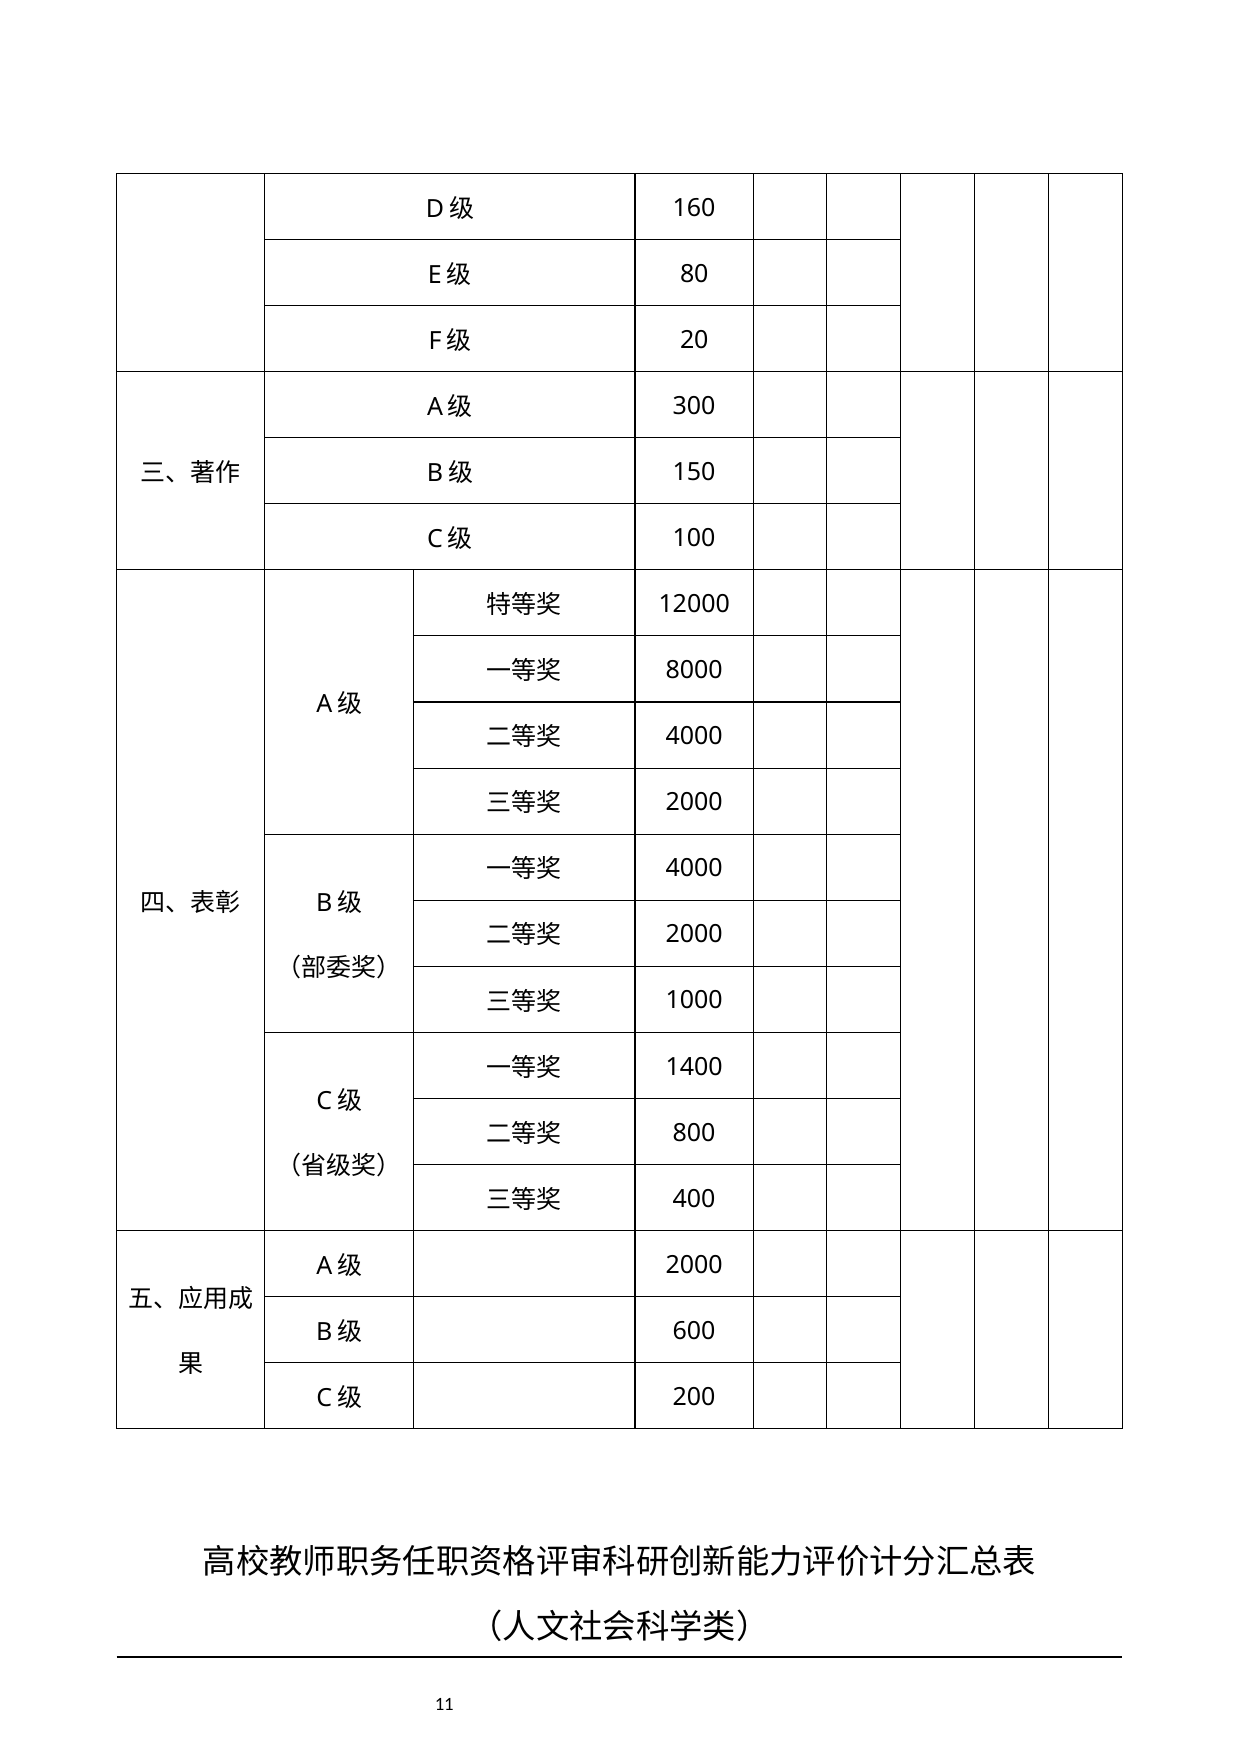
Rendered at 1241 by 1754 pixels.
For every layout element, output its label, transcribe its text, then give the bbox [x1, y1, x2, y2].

table_cell [901, 1231, 974, 1428]
table_cell 8000 [636, 636, 753, 701]
table_cell 300 [636, 372, 753, 437]
table_cell [754, 1165, 826, 1230]
table_cell E级 [265, 240, 634, 305]
table_cell [975, 372, 1048, 569]
table_cell [754, 504, 826, 569]
table_cell 五、应用成果 [117, 1231, 264, 1428]
table_cell 一等奖 [414, 1033, 634, 1098]
table_cell 100 [636, 504, 753, 569]
table_cell 1400 [636, 1033, 753, 1098]
table_cell [754, 174, 826, 239]
table_cell 三、著作 [117, 372, 264, 569]
table_cell 二等奖 [414, 703, 634, 767]
table_cell 四、表彰 [117, 570, 264, 1230]
table_cell [754, 769, 826, 833]
table_cell [827, 372, 900, 437]
table_cell [827, 1099, 900, 1164]
table_cell A级 [265, 1231, 413, 1296]
table_cell [827, 570, 900, 635]
table_cell [754, 835, 826, 899]
table_cell [827, 769, 900, 833]
table_cell [827, 438, 900, 503]
table_cell 12000 [636, 570, 753, 635]
table_cell B级 （部委奖） [265, 835, 413, 1032]
table_cell [827, 1297, 900, 1362]
table_header 高校教师职务任职资格评审科研创新能力评价计分汇总表 （人文社会科学类） [117, 1526, 1122, 1656]
table_cell 800 [636, 1099, 753, 1164]
table_cell 160 [636, 174, 753, 239]
table_cell A级 [265, 372, 634, 437]
table_cell [1049, 1231, 1122, 1428]
table_cell 三等奖 [414, 967, 634, 1032]
table_cell [754, 1099, 826, 1164]
table_cell [827, 1231, 900, 1296]
table_cell 80 [636, 240, 753, 305]
table_cell 二等奖 [414, 1099, 634, 1164]
table_cell F级 [265, 306, 634, 371]
table_cell 200 [636, 1363, 753, 1428]
table_cell [754, 1297, 826, 1362]
table_cell [827, 835, 900, 899]
table_cell [754, 438, 826, 503]
table_cell 4000 [636, 835, 753, 899]
table_cell 4000 [636, 703, 753, 767]
table_cell 2000 [636, 901, 753, 966]
table_cell [754, 570, 826, 635]
table_cell 三等奖 [414, 769, 634, 833]
table_cell [827, 901, 900, 966]
table_cell [827, 240, 900, 305]
table_cell B级 [265, 438, 634, 503]
table_cell C级 [265, 1363, 413, 1428]
table_cell 2000 [636, 1231, 753, 1296]
table_cell [754, 1363, 826, 1428]
table_cell C级 （省级奖） [265, 1033, 413, 1230]
table_cell 特等奖 [414, 570, 634, 635]
table_cell 600 [636, 1297, 753, 1362]
table_cell [1049, 372, 1122, 569]
table_cell [754, 636, 826, 701]
table_cell [827, 1363, 900, 1428]
table_cell [827, 636, 900, 701]
table_cell [901, 570, 974, 1230]
table_cell 三等奖 [414, 1165, 634, 1230]
table_cell C级 [265, 504, 634, 569]
table_cell [1049, 570, 1122, 1230]
table_cell [975, 1231, 1048, 1428]
table_cell [827, 174, 900, 239]
table_cell [827, 967, 900, 1032]
table_cell [827, 306, 900, 371]
table_cell [414, 1231, 634, 1296]
table_cell [754, 1231, 826, 1296]
table_cell [975, 570, 1048, 1230]
table_cell [754, 967, 826, 1032]
table_cell 一等奖 [414, 835, 634, 899]
table_cell [414, 1363, 634, 1428]
table_cell [754, 306, 826, 371]
table_cell [827, 703, 900, 767]
table_cell 二等奖 [414, 901, 634, 966]
table_cell [414, 1297, 634, 1362]
table_cell [827, 1033, 900, 1098]
table_cell [754, 703, 826, 767]
table_cell [754, 1033, 826, 1098]
table_cell 一等奖 [414, 636, 634, 701]
table_cell D级 [265, 174, 634, 239]
table_cell B级 [265, 1297, 413, 1362]
table_cell 150 [636, 438, 753, 503]
table_cell [827, 504, 900, 569]
table_cell [754, 240, 826, 305]
table_cell [827, 1165, 900, 1230]
table_cell [754, 372, 826, 437]
table_cell [901, 372, 974, 569]
table_cell A级 [265, 570, 413, 833]
table_cell 400 [636, 1165, 753, 1230]
table_cell 2000 [636, 769, 753, 833]
table_cell [754, 901, 826, 966]
table_cell 1000 [636, 967, 753, 1032]
table_cell 20 [636, 306, 753, 371]
